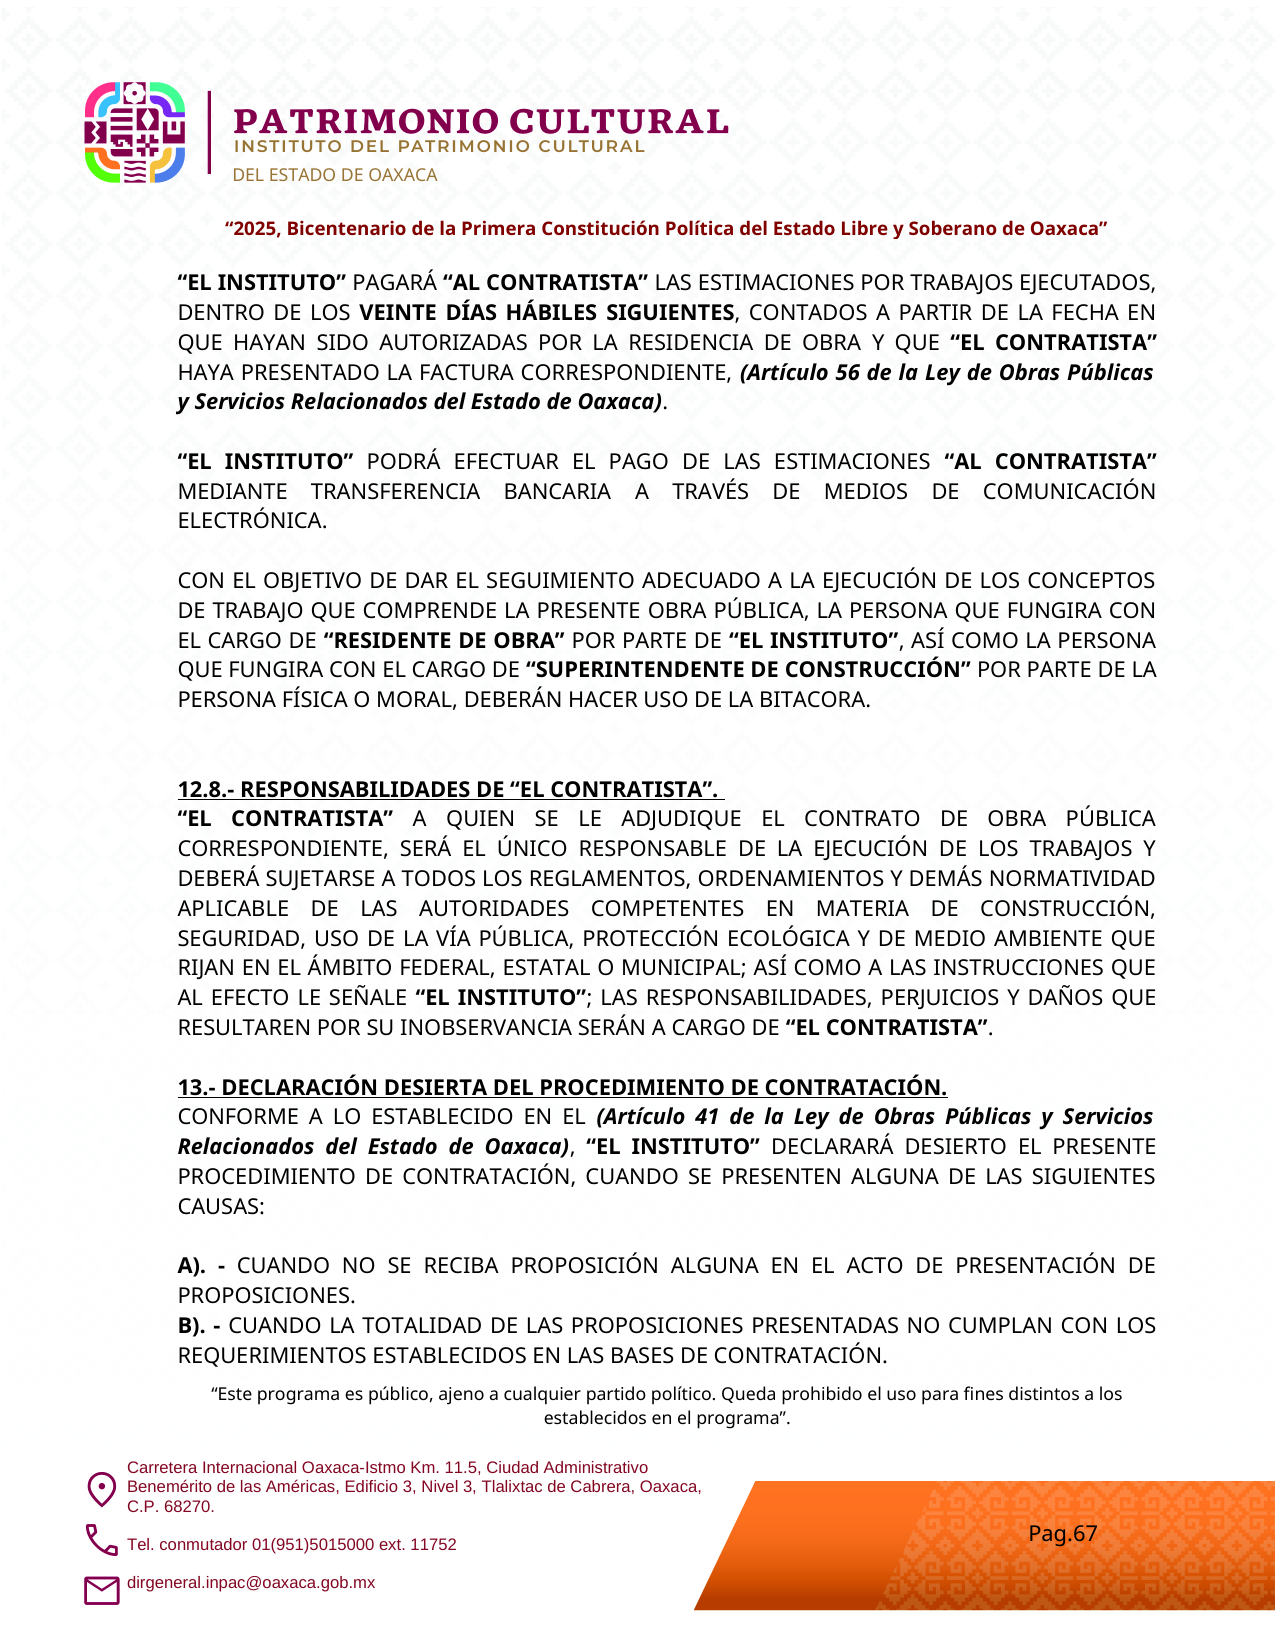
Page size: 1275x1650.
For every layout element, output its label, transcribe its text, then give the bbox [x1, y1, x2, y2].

picture [1, 7, 1275, 1650]
text 12.8.- RESPONSABILIDADES DE “EL CONTRATISTA”. [177, 774, 1157, 803]
text B). - CUANDO LA TOTALIDAD DE LAS PROPOSICIONES PRESENTADAS NO CUMPLAN CON LOS REQUERIMIENTOS ESTABLECIDOS EN LAS BASES DE CONTRATACIÓN. [177, 1310, 1157, 1369]
text CONFORME A LO ESTABLECIDO EN EL (Artículo 41 de la Ley de Obras Públicas y Servicios Relacionados del Estado de Oaxaca), “EL INSTITUTO” DECLARARÁ DESIERTO EL PRESENTE PROCEDIMIENTO DE CONTRATACIÓN, CUANDO SE PRESENTEN ALGUNA DE LAS SIGUIENTES CAUSAS: [177, 1101, 1157, 1221]
text “EL INSTITUTO” PODRÁ EFECTUAR EL PAGO DE LAS ESTIMACIONES “AL CONTRATISTA” MEDIANTE TRANSFERENCIA BANCARIA A TRAVÉS DE MEDIOS DE COMUNICACIÓN ELECTRÓNICA. [177, 446, 1157, 535]
text 13.- DECLARACIÓN DESIERTA DEL PROCEDIMIENTO DE CONTRATACIÓN. [177, 1072, 1234, 1101]
text “EL CONTRATISTA” A QUIEN SE LE ADJUDIQUE EL CONTRATO DE OBRA PÚBLICA CORRESPONDIENTE, SERÁ EL ÚNICO RESPONSABLE DE LA EJECUCIÓN DE LOS TRABAJOS Y DEBERÁ SUJETARSE A TODOS LOS REGLAMENTOS, ORDENAMIENTOS Y DEMÁS NORMATIVIDAD APLICABLE DE LAS AUTORIDADES COMPETENTES EN MATERIA DE CONSTRUCCIÓN, SEGURIDAD, USO DE LA VÍA PÚBLICA, PROTECCIÓN ECOLÓGICA Y DE MEDIO AMBIENTE QUE RIJAN EN EL ÁMBITO FEDERAL, ESTATAL O MUNICIPAL; ASÍ COMO A LAS INSTRUCCIONES QUE AL EFECTO LE SEÑALE “EL INSTITUTO”; LAS RESPONSABILIDADES, PERJUICIOS Y DAÑOS QUE RESULTAREN POR SU INOBSERVANCIA SERÁN A CARGO DE “EL CONTRATISTA”. [177, 803, 1157, 1042]
text A). - CUANDO NO SE RECIBA PROPOSICIÓN ALGUNA EN EL ACTO DE PRESENTACIÓN DE PROPOSICIONES. [177, 1250, 1157, 1310]
text CON EL OBJETIVO DE DAR EL SEGUIMIENTO ADECUADO A LA EJECUCIÓN DE LOS CONCEPTOS DE TRABAJO QUE COMPRENDE LA PRESENTE OBRA PÚBLICA, LA PERSONA QUE FUNGIRA CON EL CARGO DE “RESIDENTE DE OBRA” POR PARTE DE “EL INSTITUTO”, ASÍ COMO LA PERSONA QUE FUNGIRA CON EL CARGO DE “SUPERINTENDENTE DE CONSTRUCCIÓN” POR PARTE DE LA PERSONA FÍSICA O MORAL, DEBERÁN HACER USO DE LA BITACORA. [177, 565, 1157, 714]
text “EL INSTITUTO” PAGARÁ “AL CONTRATISTA” LAS ESTIMACIONES POR TRABAJOS EJECUTADOS, DENTRO DE LOS VEINTE DÍAS HÁBILES SIGUIENTES, CONTADOS A PARTIR DE LA FECHA EN QUE HAYAN SIDO AUTORIZADAS POR LA RESIDENCIA DE OBRA Y QUE “EL CONTRATISTA” HAYA PRESENTADO LA FACTURA CORRESPONDIENTE, (Artículo 56 de la Ley de Obras Públicas y Servicios Relacionados del Estado de Oaxaca). [177, 267, 1157, 416]
